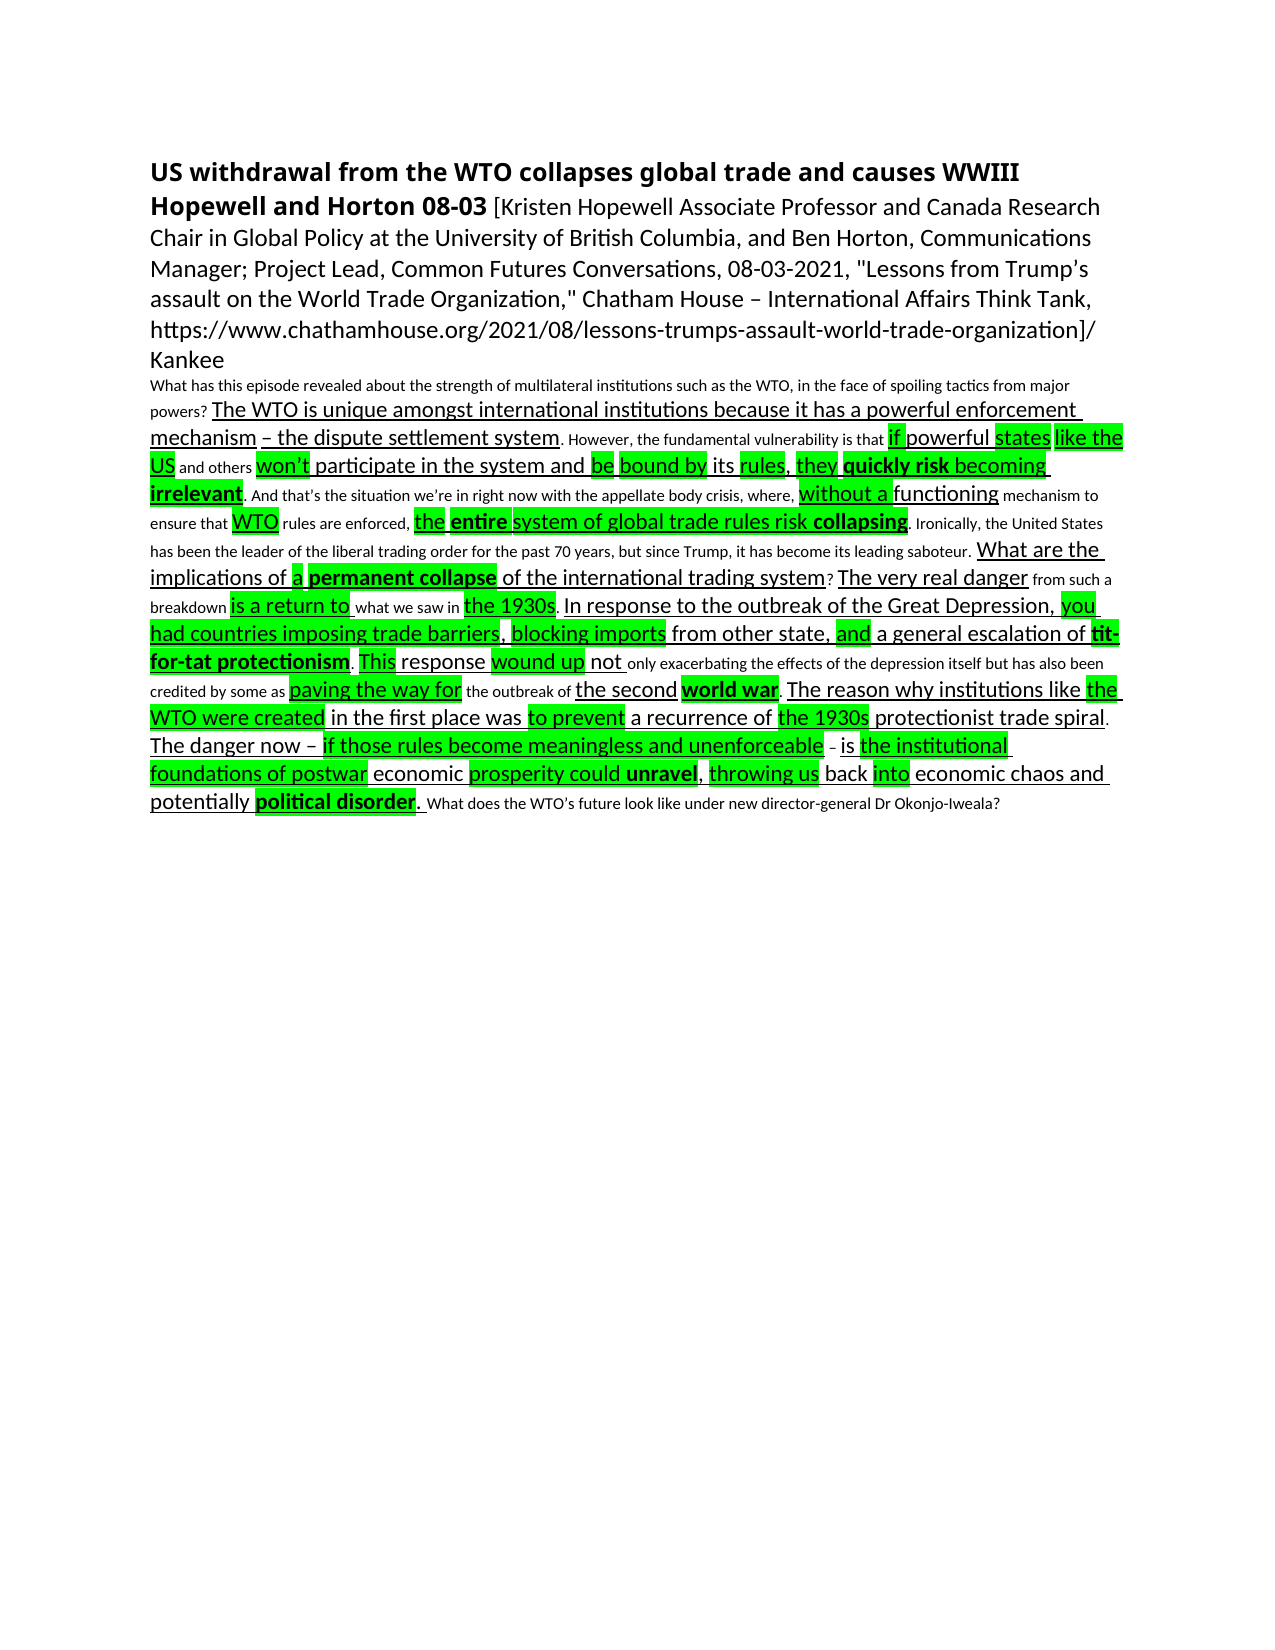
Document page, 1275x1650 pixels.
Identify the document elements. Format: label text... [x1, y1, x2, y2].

text Hopewell and Horton 08-03 [Kristen Hopewell Associate Professor and Canada Research Chair in Global Policy at the University of British Columbia, and Ben Horton, Communications Manager; Project Lead, Common Futures Conversations, 08-03-2021, "Lessons from Trump’s assault on the World Trade Organization," Chatham House – International Affairs Think Tank, https://www.chathamhouse.org/2021/08/lessons-trumps-assault-world-trade-organization]/Kankee [150, 188, 1125, 375]
text What has this episode revealed about the strength of multilateral institutions such as the WTO, in the face of spoiling tactics from major powers? The WTO is unique amongst international institutions because it has a powerful enforcement mechanism – the dispute settlement system. However, the fundamental vulnerability is that if powerful states like the US and others won’t participate in the system and be bound by its rules, they quickly risk becoming irrelevant. And that’s the situation we’re in right now with the appellate body crisis, where, without a functioning mechanism to ensure that WTO rules are enforced, the entire system of global trade rules risk collapsing. Ironically, the United States has been the leader of the liberal trading order for the past 70 years, but since Trump, it has become its leading saboteur. What are the implications of a permanent collapse of the international trading system? The very real danger from such a breakdown is a return to what we saw in the 1930s. In response to the outbreak of the Great Depression, you had countries imposing trade barriers, blocking imports from other state, and a general escalation of tit-for-tat protectionism. This response wound up not only exacerbating the effects of the depression itself but has also been credited by some as paving the way for the outbreak of the second world war. The reason why institutions like the WTO were created in the first place was to prevent a recurrence of the 1930s protectionist trade spiral. The danger now – if those rules become meaningless and unenforceable – is the institutional foundations of postwar economic prosperity could unravel, throwing us back into economic chaos and potentially political disorder. What does the WTO’s future look like under new director-general Dr Okonjo-Iweala? [150, 375, 1125, 816]
subtitle US withdrawal from the WTO collapses global trade and causes WWIII [150, 154, 1125, 188]
